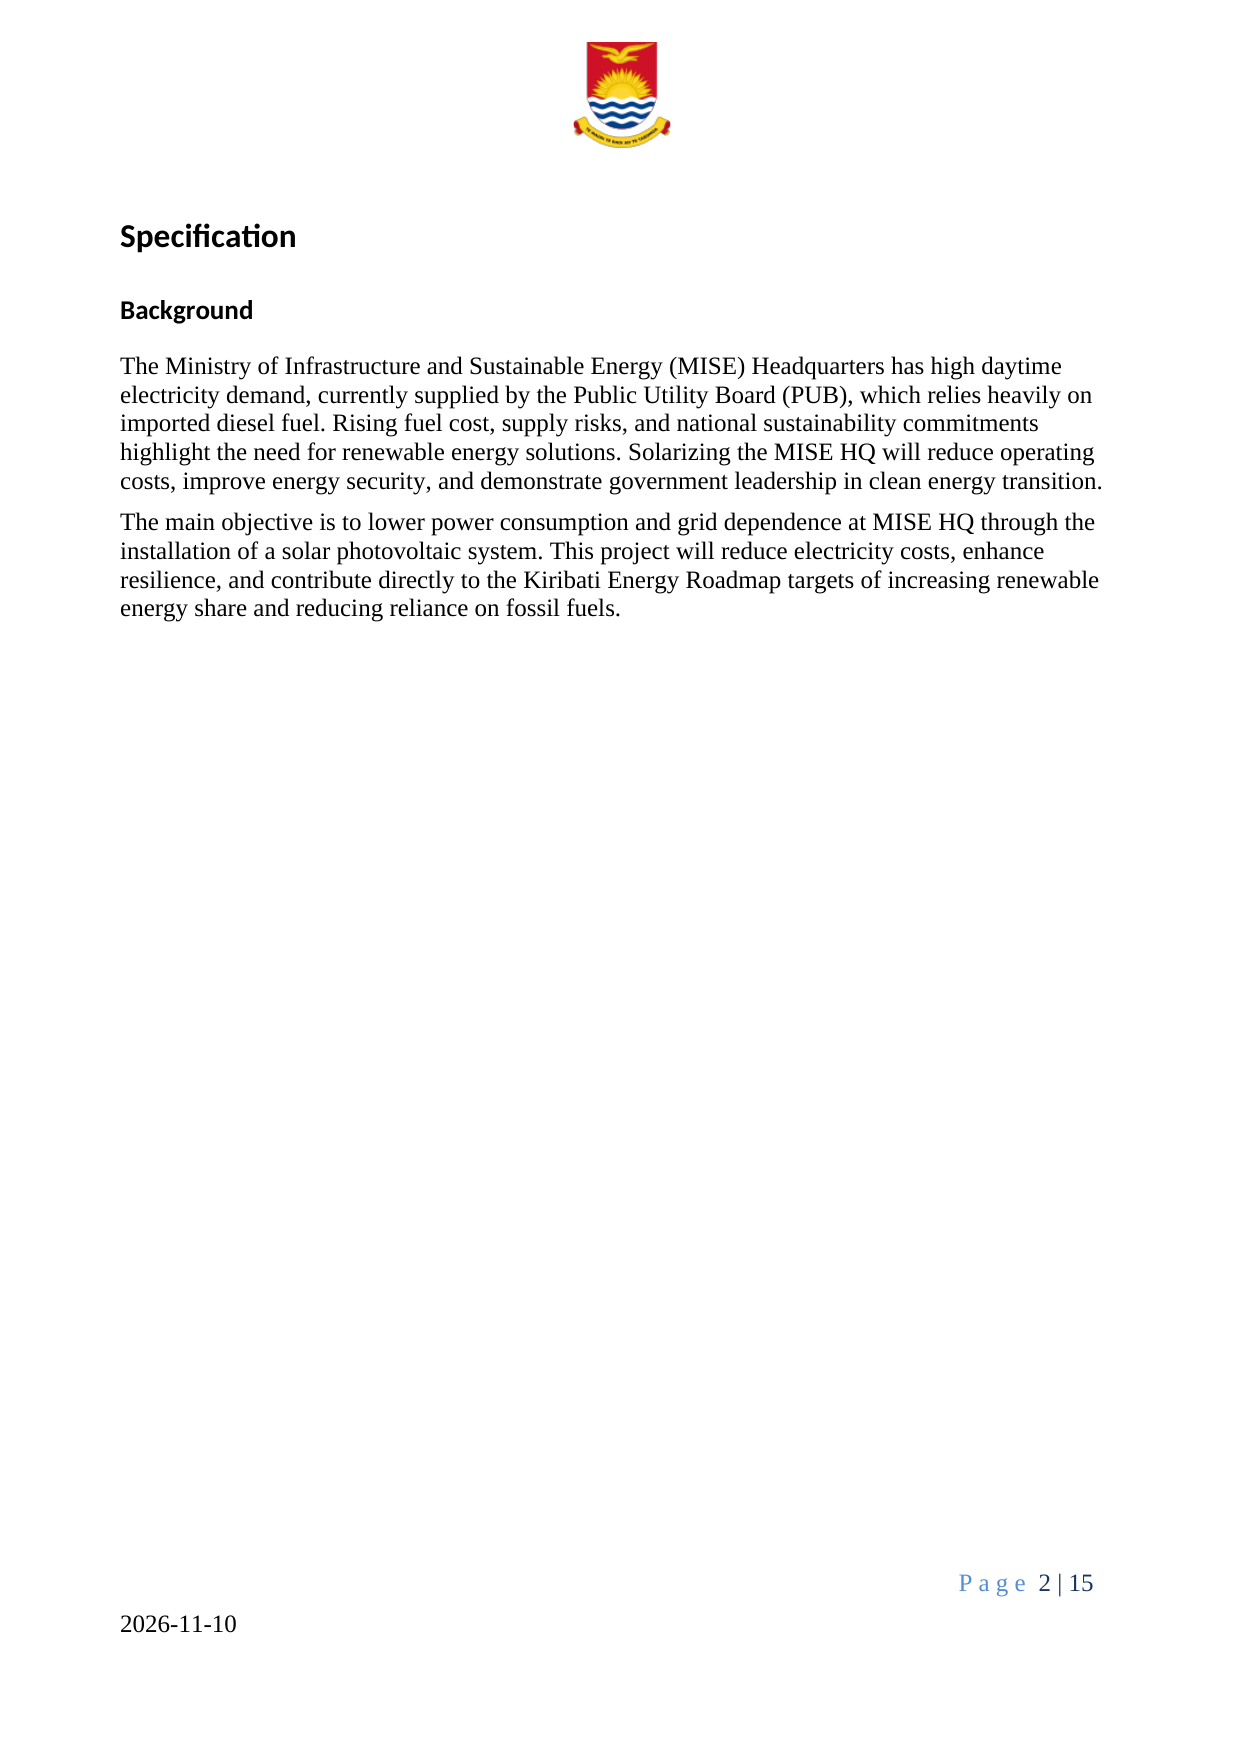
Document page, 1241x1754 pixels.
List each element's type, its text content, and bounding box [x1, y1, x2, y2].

text The main objective is to lower power consumption and grid dependence at MISE HQ through the installation of a solar photovoltaic system. This project will reduce electricity costs, enhance resilience, and contribute directly to the Kiribati Energy Roadmap targets of increasing renewable energy share and reducing reliance on fossil fuels. [120, 507, 1120, 622]
subtitle Specification [120, 215, 1120, 255]
text The Ministry of Infrastructure and Sustainable Energy (MISE) Headquarters has high daytime electricity demand, currently supplied by the Public Utility Board (PUB), which relies heavily on imported diesel fuel. Rising fuel cost, supply risks, and national sustainability commitments highlight the need for renewable energy solutions. Solarizing the MISE HQ will reduce operating costs, improve energy security, and demonstrate government leadership in clean energy transition. [120, 351, 1120, 495]
picture [573, 42, 671, 148]
subtitle Background [120, 293, 1120, 326]
